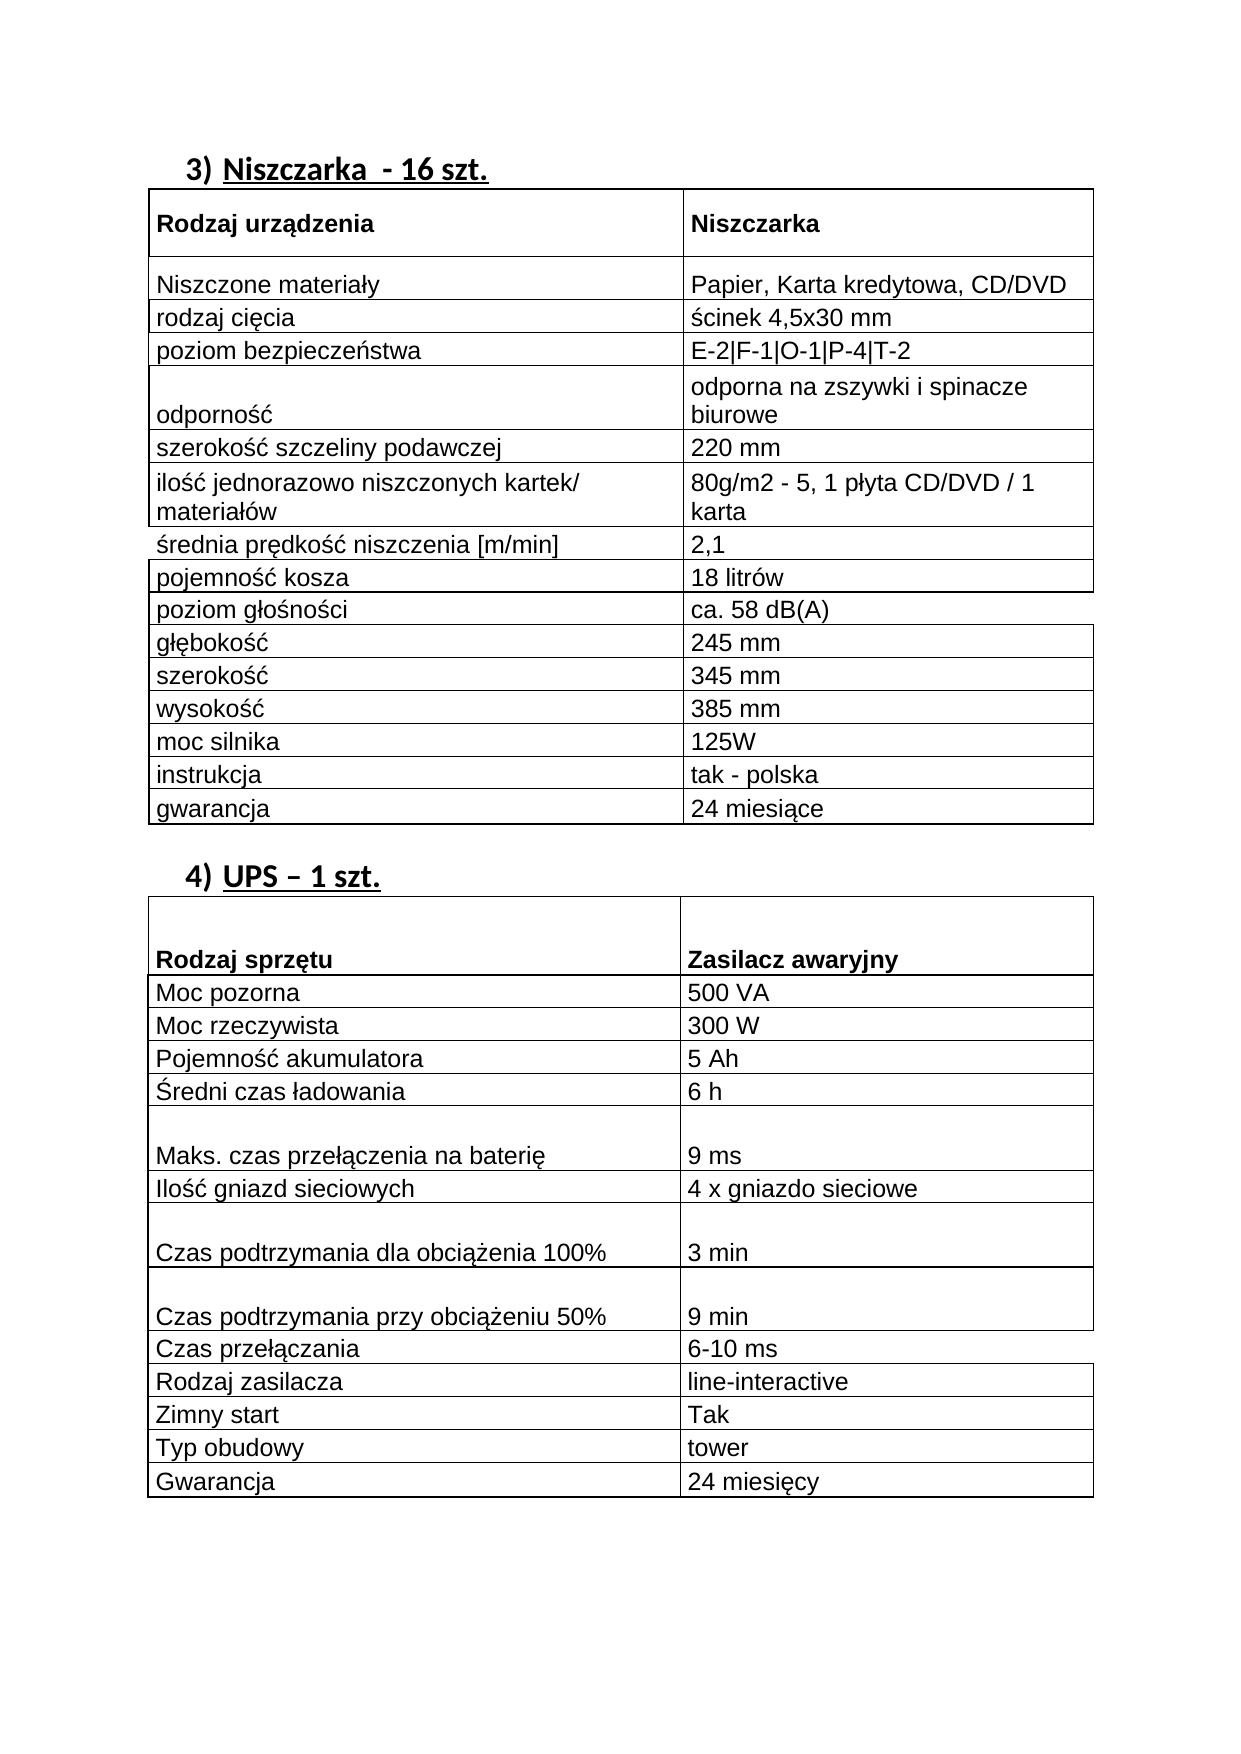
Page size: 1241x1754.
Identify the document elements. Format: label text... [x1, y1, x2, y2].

table_cell 385 mm [684, 691, 1093, 723]
table_cell ca. 58 dB(A) [684, 593, 1094, 624]
table_cell Pojemność akumulatora [149, 1041, 680, 1073]
table_cell E-2|F-1|O-1|P-4|T-2 [684, 333, 1093, 365]
table_cell 18 litrów [684, 560, 1093, 591]
table_cell odporność [150, 366, 683, 429]
table_cell 245 mm [684, 625, 1093, 657]
table_header Zasilacz awaryjny [681, 897, 1093, 974]
table_cell odporna na zszywki i spinacze biurowe [684, 366, 1093, 429]
table_cell głębokość [150, 625, 683, 657]
table_cell Papier, Karta kredytowa, CD/DVD [684, 257, 1093, 299]
table_cell Czas przełączania [149, 1331, 680, 1363]
table_header Rodzaj urządzenia [150, 190, 683, 256]
table_cell Zimny start [149, 1397, 680, 1429]
table_cell pojemność kosza [150, 560, 683, 591]
table_cell Moc pozorna [149, 976, 680, 1007]
table_cell 6 h [681, 1074, 1093, 1105]
table_header Rodzaj sprzętu [149, 897, 680, 974]
table_cell 9 ms [681, 1106, 1093, 1169]
table_cell poziom bezpieczeństwa [149, 333, 683, 365]
table_cell Rodzaj zasilacza [149, 1364, 680, 1396]
table_cell szerokość [150, 658, 683, 690]
table_cell line-interactive [681, 1364, 1093, 1396]
table_cell 220 mm [684, 430, 1093, 462]
table_cell Maks. czas przełączenia na baterię [149, 1106, 680, 1169]
table_cell 24 miesiące [684, 789, 1093, 823]
table_cell wysokość [150, 691, 683, 723]
table_header Niszczarka [684, 190, 1093, 256]
table_cell Ilość gniazd sieciowych [149, 1171, 680, 1202]
table_cell tak - polska [684, 757, 1093, 788]
table_cell Tak [681, 1397, 1093, 1429]
table_cell poziom głośności [150, 593, 683, 624]
table_cell 3 min [681, 1203, 1093, 1266]
table_cell 2,1 [684, 527, 1093, 559]
table_cell tower [681, 1430, 1093, 1462]
table_cell 300 W [681, 1008, 1093, 1040]
table_cell Czas podtrzymania przy obciążeniu 50% [149, 1268, 680, 1330]
table_cell 4 x gniazdo sieciowe [681, 1171, 1093, 1202]
table_cell rodzaj cięcia [150, 300, 683, 332]
table_cell 80g/m2 - 5, 1 płyta CD/DVD / 1 karta [684, 463, 1093, 526]
table_cell Typ obudowy [149, 1430, 680, 1462]
table_cell instrukcja [150, 757, 683, 788]
list Niszczarka - 16 szt. [185, 148, 1093, 188]
table_cell Moc rzeczywista [149, 1008, 680, 1040]
list UPS – 1 szt. [185, 855, 1093, 896]
table_cell szerokość szczeliny podawczej [150, 430, 683, 462]
table_cell Niszczone materiały [149, 257, 683, 299]
table_cell 345 mm [684, 658, 1093, 690]
table_cell 9 min [681, 1268, 1093, 1330]
table_cell 125W [684, 724, 1093, 756]
table_cell gwarancja [150, 789, 683, 823]
table_cell moc silnika [150, 724, 683, 756]
table_cell 5 Ah [681, 1041, 1093, 1073]
table_cell ścinek 4,5x30 mm [684, 300, 1093, 332]
table_cell 24 miesięcy [681, 1463, 1093, 1496]
table_cell Gwarancja [149, 1463, 680, 1496]
table_cell Czas podtrzymania dla obciążenia 100% [149, 1203, 680, 1266]
table_cell 500 VA [681, 976, 1093, 1007]
table_cell 6-10 ms [681, 1331, 1093, 1363]
table_cell średnia prędkość niszczenia [m/min] [149, 527, 683, 559]
table_cell Średni czas ładowania [149, 1074, 680, 1105]
table_cell ilość jednorazowo niszczonych kartek/ materiałów [150, 463, 683, 526]
